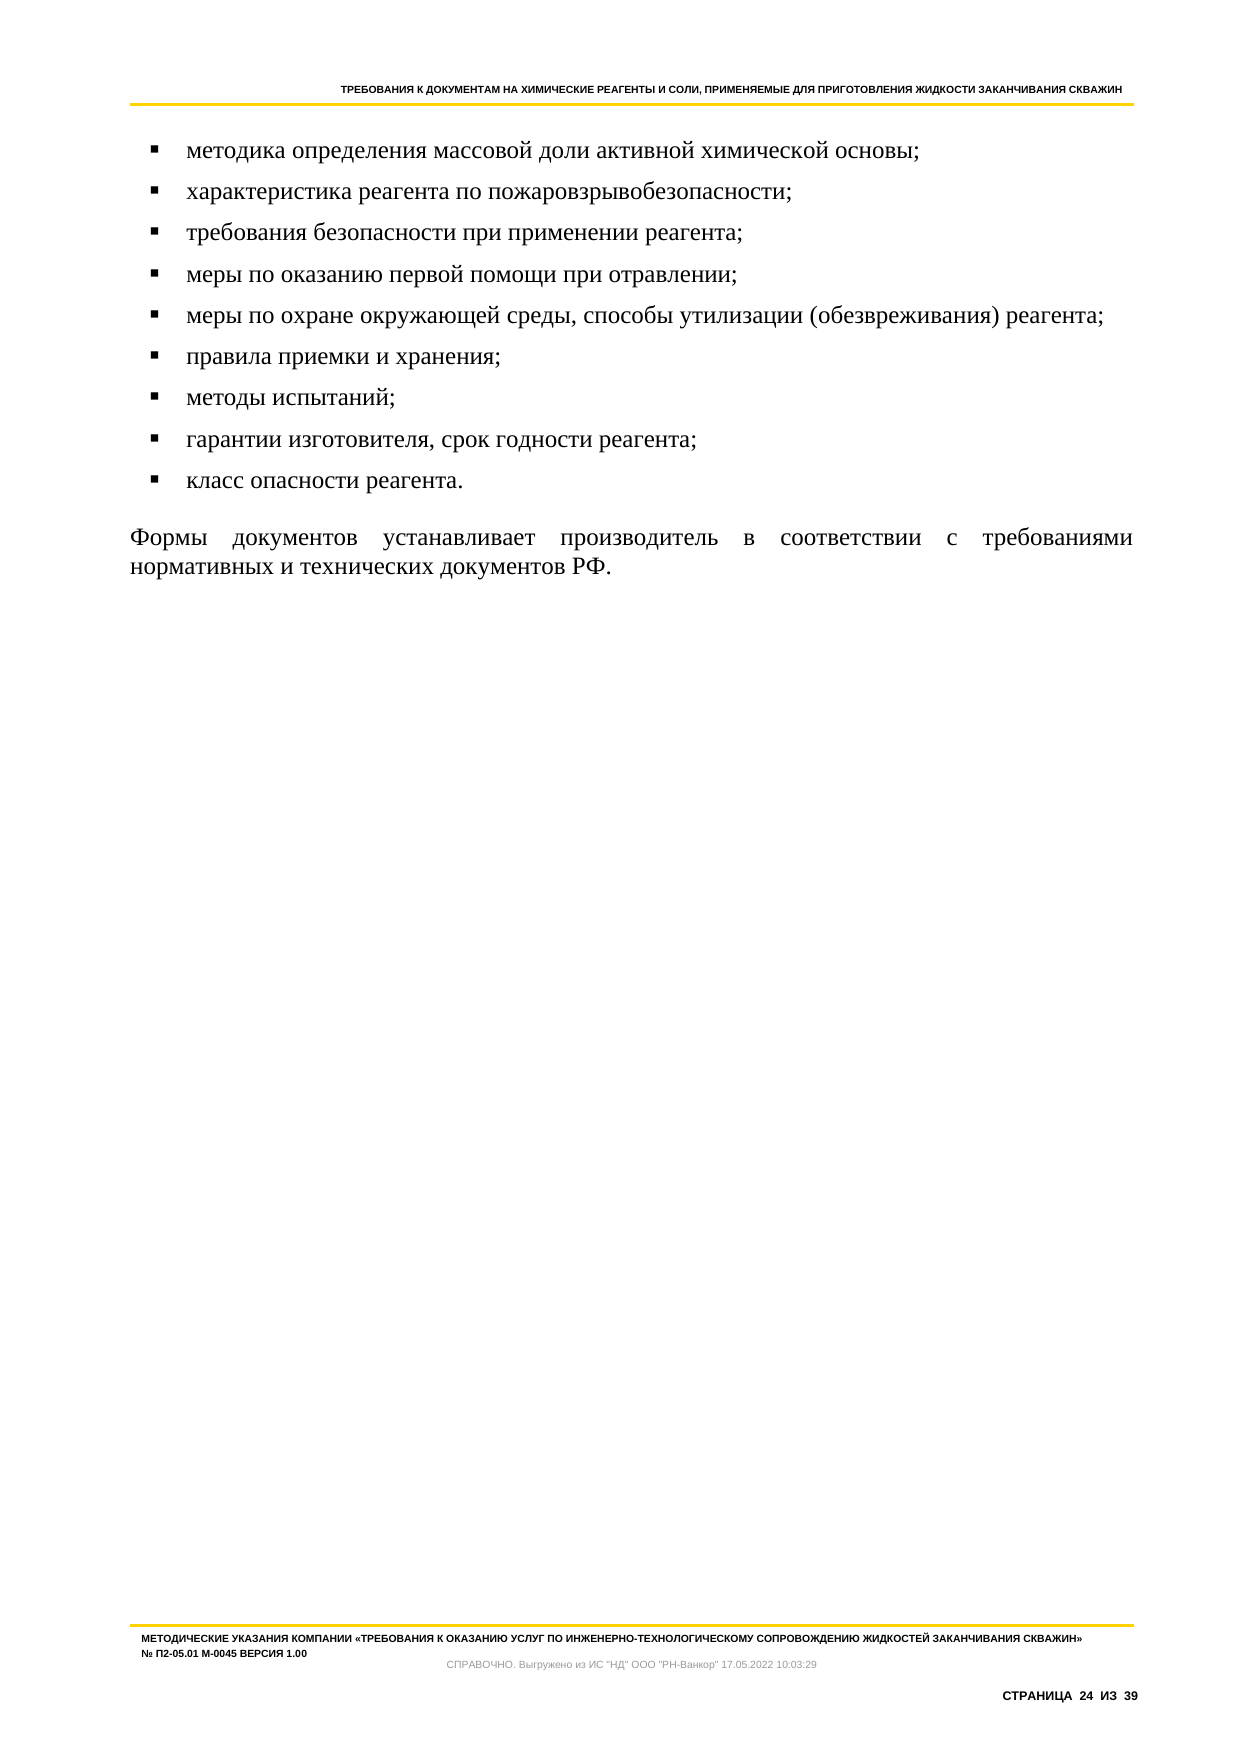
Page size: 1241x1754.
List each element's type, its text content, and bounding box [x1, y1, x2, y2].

list правила приемки и хранения; [149, 341, 1134, 370]
list меры по охране окружающей среды, способы утилизации (обезвреживания) реагента; [149, 300, 1134, 329]
list требования безопасности при применении реагента; [149, 217, 1134, 246]
list характеристика реагента по пожаровзрывобезопасности; [149, 176, 1134, 205]
list гарантии изготовителя, срок годности реагента; [149, 424, 1134, 452]
text Формы документов устанавливает производитель в соответствии с требованиями нормативных и технических документов РФ. [130, 522, 1134, 580]
list меры по оказанию первой помощи при отравлении; [149, 259, 1134, 287]
list методы испытаний; [149, 382, 1134, 411]
list класс опасности реагента. [149, 465, 1134, 494]
list методика определения массовой доли активной химической основы; [149, 135, 1134, 164]
